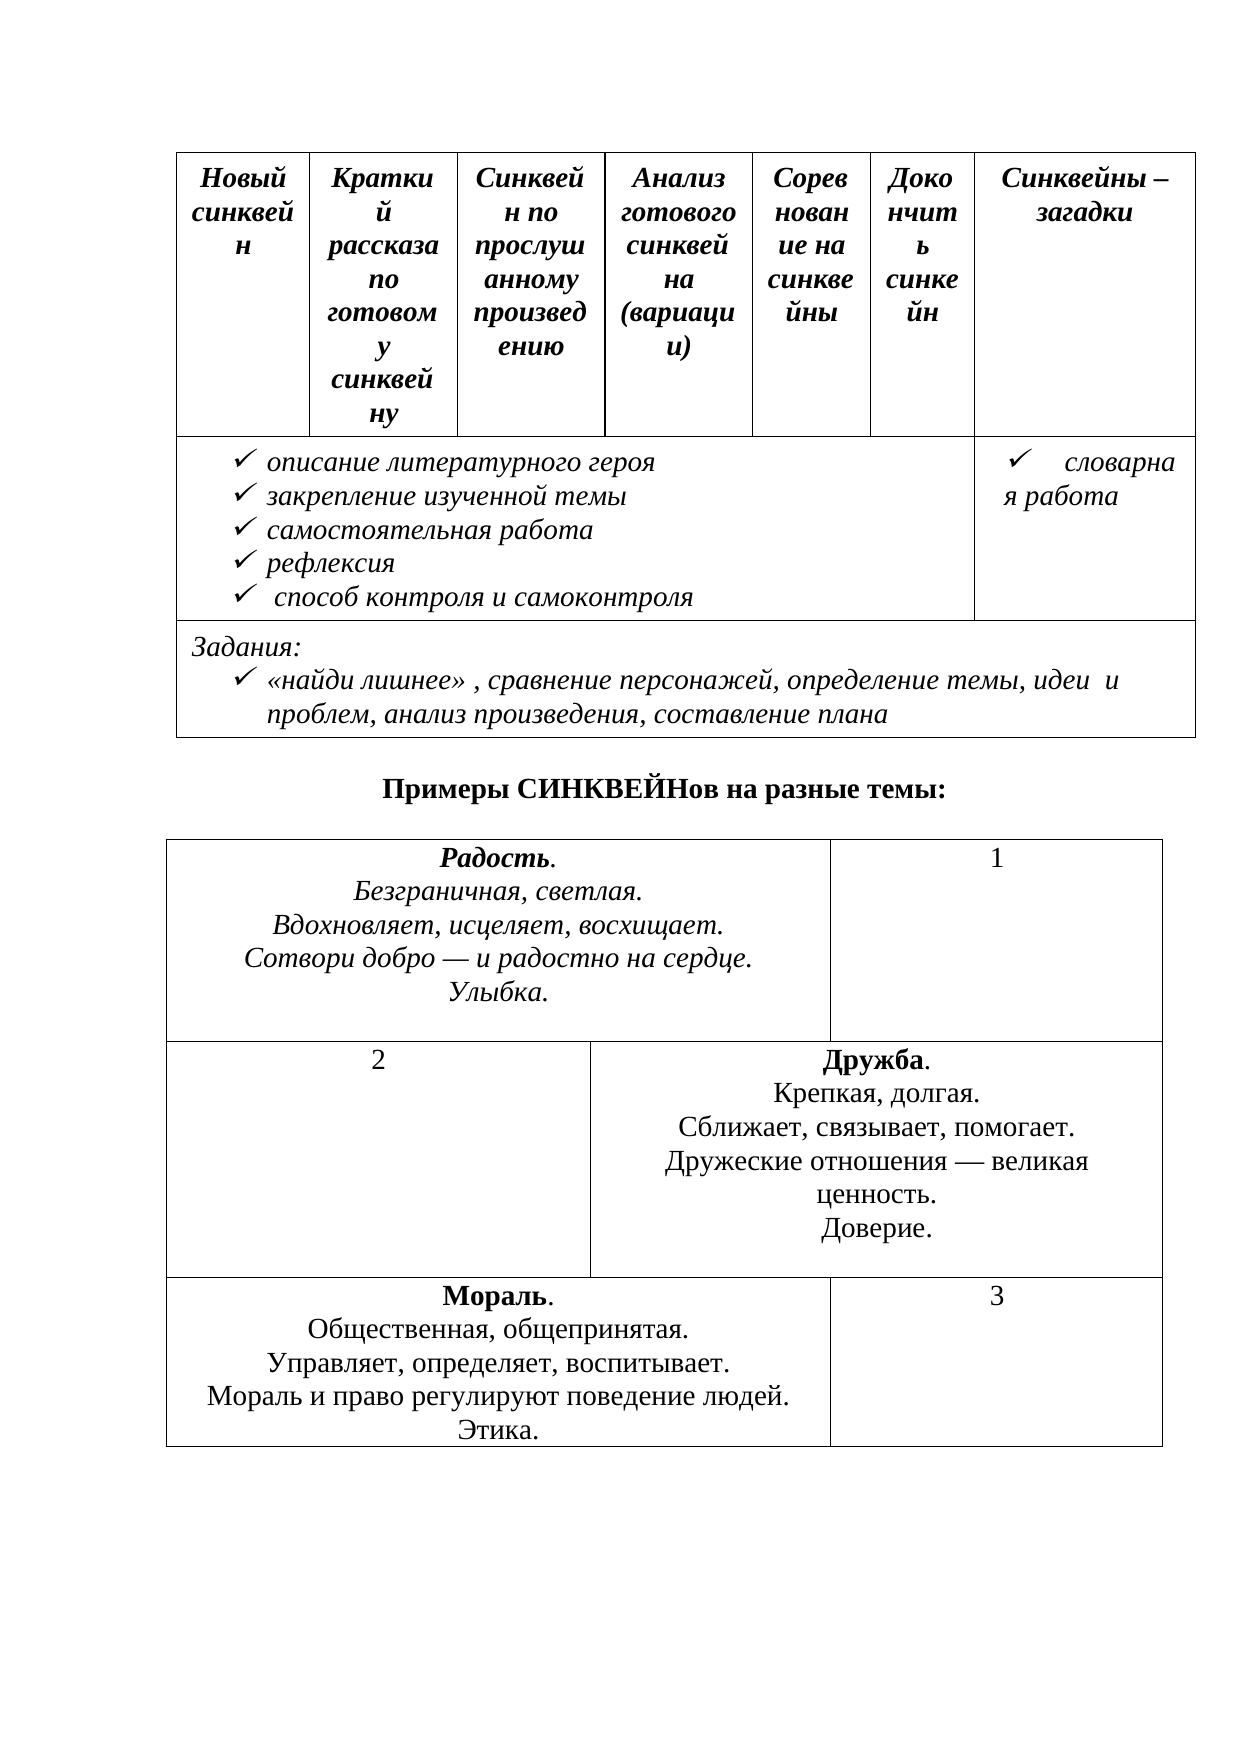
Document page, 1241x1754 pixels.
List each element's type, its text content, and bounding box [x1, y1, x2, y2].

table_header 1 [831, 840, 1162, 1041]
table_header Краткий рассказа по готовому синквейну [310, 153, 457, 436]
table_header Новый синквейн [177, 153, 309, 436]
table_cell Задания: «найди лишнее» , сравнение персонажей, определение темы, идеи и проблем, анализ произведения, составление плана [177, 621, 1195, 737]
table_header Анализ готового синквейна (вариации) [606, 153, 752, 436]
table_cell 2 [167, 1042, 590, 1277]
table_cell Мораль. Общественная, общепринятая. Управляет, определяет, воспитывает. Мораль и право регулируют поведение людей. Этика. [167, 1278, 830, 1446]
table_cell 3 [831, 1278, 1162, 1446]
table_cell словарная работа [975, 437, 1195, 620]
table_cell описание литературного героя закрепление изученной темы самостоятельная работа рефлексия способ контроля и самоконтроля [177, 437, 974, 620]
table_header Синквейн по прослушанному произведению [458, 153, 604, 436]
table_header Соревнование на синквейны [753, 153, 870, 436]
table_header Синквейны – загадки [975, 153, 1195, 436]
text Примеры СИНКВЕЙНов на разные темы: [177, 772, 1152, 805]
table_header Радость. Безграничная, светлая. Вдохновляет, исцеляет, восхищает. Сотвори добро — и радостно на сердце. Улыбка. [167, 840, 830, 1041]
table_header Докончить синкейн [871, 153, 974, 436]
table_cell Дружба. Крепкая, долгая. Сближает, связывает, помогает. Дружеские отношения — великая ценность. Доверие. [591, 1042, 1162, 1277]
